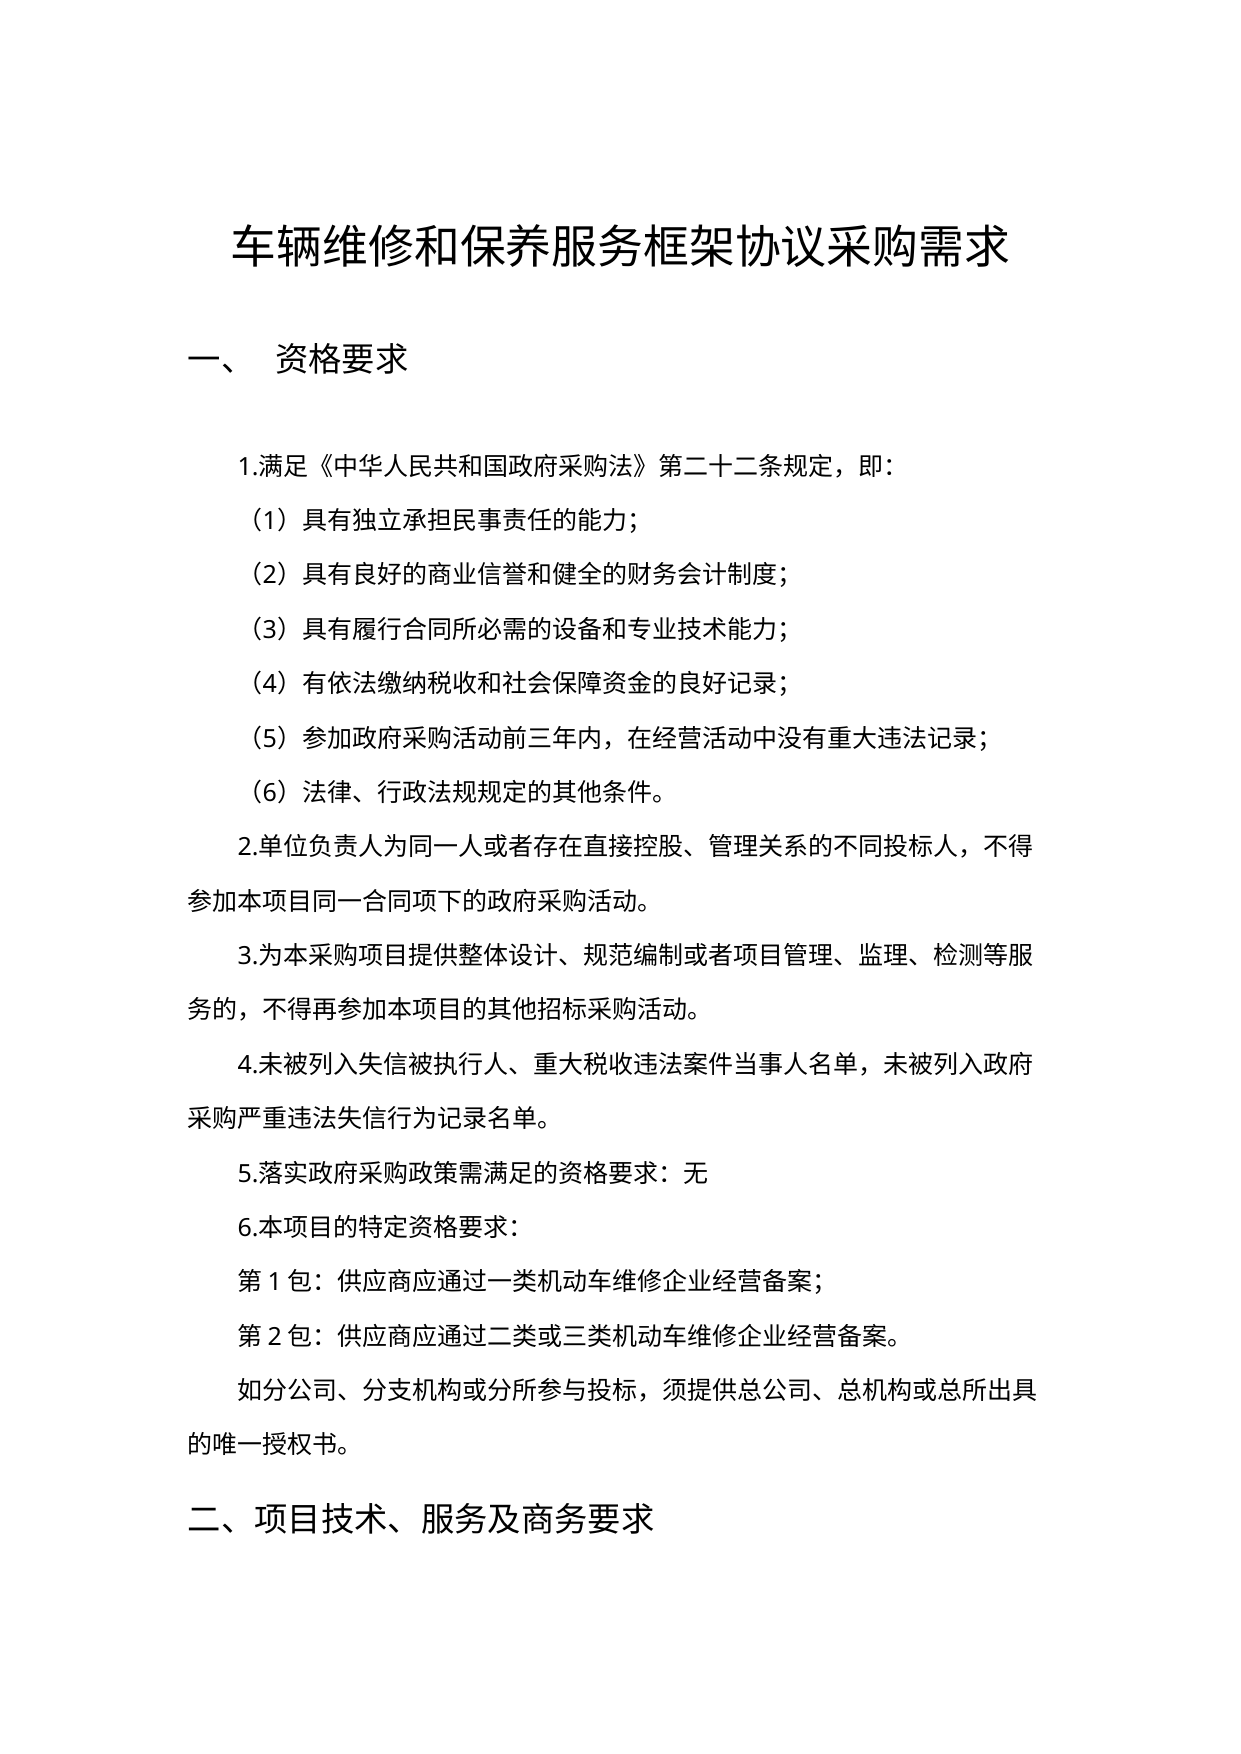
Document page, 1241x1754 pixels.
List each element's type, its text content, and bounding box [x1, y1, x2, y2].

text 1.满足《中华人民共和国政府采购法》第二十二条规定，即： [187, 446, 1053, 482]
text 第1包：供应商应通过一类机动车维修企业经营备案； [187, 1262, 1053, 1298]
text 如分公司、分支机构或分所参与投标，须提供总公司、总机构或总所出具的唯一授权书。 [187, 1371, 1053, 1461]
list 项目技术、服务及商务要求 [187, 1484, 1053, 1549]
text 车辆维修和保养服务框架协议采购需求 [187, 194, 1053, 292]
text （3）具有履行合同所必需的设备和专业技术能力； [187, 609, 1053, 646]
subtitle 资格要求 [187, 324, 1053, 389]
text 4.未被列入失信被执行人、重大税收违法案件当事人名单，未被列入政府采购严重违法失信行为记录名单。 [187, 1044, 1053, 1135]
text 第2包：供应商应通过二类或三类机动车维修企业经营备案。 [187, 1316, 1053, 1352]
text （1）具有独立承担民事责任的能力； [187, 501, 1053, 537]
text 6.本项目的特定资格要求： [187, 1207, 1053, 1244]
text （5）参加政府采购活动前三年内，在经营活动中没有重大违法记录； [187, 718, 1053, 754]
text 5.落实政府采购政策需满足的资格要求：无 [187, 1153, 1053, 1189]
text （4）有依法缴纳税收和社会保障资金的良好记录； [187, 664, 1053, 700]
text （2）具有良好的商业信誉和健全的财务会计制度； [187, 555, 1053, 591]
text 3.为本采购项目提供整体设计、规范编制或者项目管理、监理、检测等服务的，不得再参加本项目的其他招标采购活动。 [187, 936, 1053, 1026]
text 2.单位负责人为同一人或者存在直接控股、管理关系的不同投标人，不得参加本项目同一合同项下的政府采购活动。 [187, 827, 1053, 917]
text （6）法律、行政法规规定的其他条件。 [187, 772, 1053, 809]
